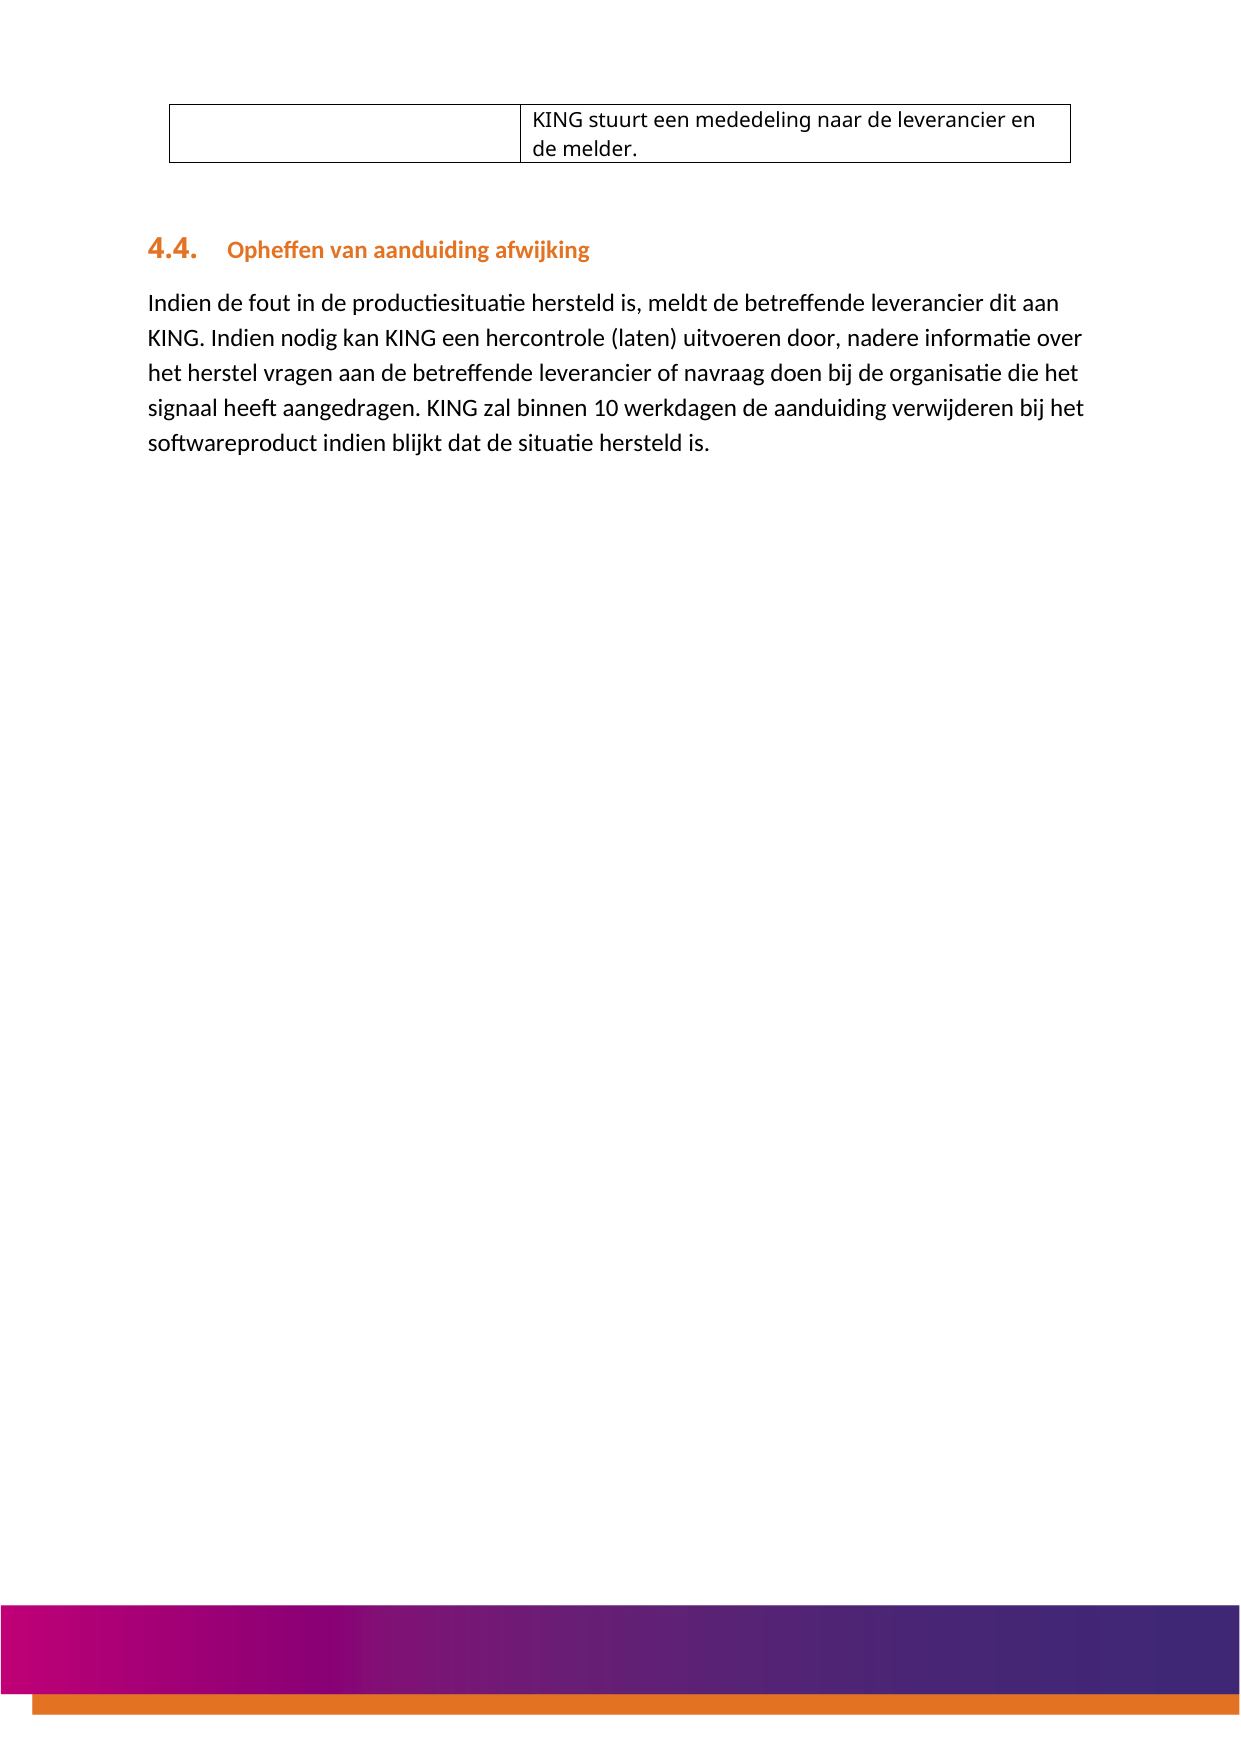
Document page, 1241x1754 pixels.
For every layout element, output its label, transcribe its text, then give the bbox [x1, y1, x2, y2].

subtitle Opheffen van aanduiding afwijking [148, 227, 1093, 267]
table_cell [521, 105, 1070, 162]
text Indien de fout in de productiesituatie hersteld is, meldt de betreffende leverancier dit aan KING. Indien nodig kan KING een hercontrole (laten) uitvoeren door, nadere informatie over het herstel vragen aan de betreffende leverancier of navraag doen bij de organisatie die het signaal heeft aangedragen. KING zal binnen 10 werkdagen de aanduiding verwijderen bij het softwareproduct indien blijkt dat de situatie hersteld is. [148, 288, 1093, 458]
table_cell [170, 105, 520, 162]
picture [0, 2, 1240, 1754]
